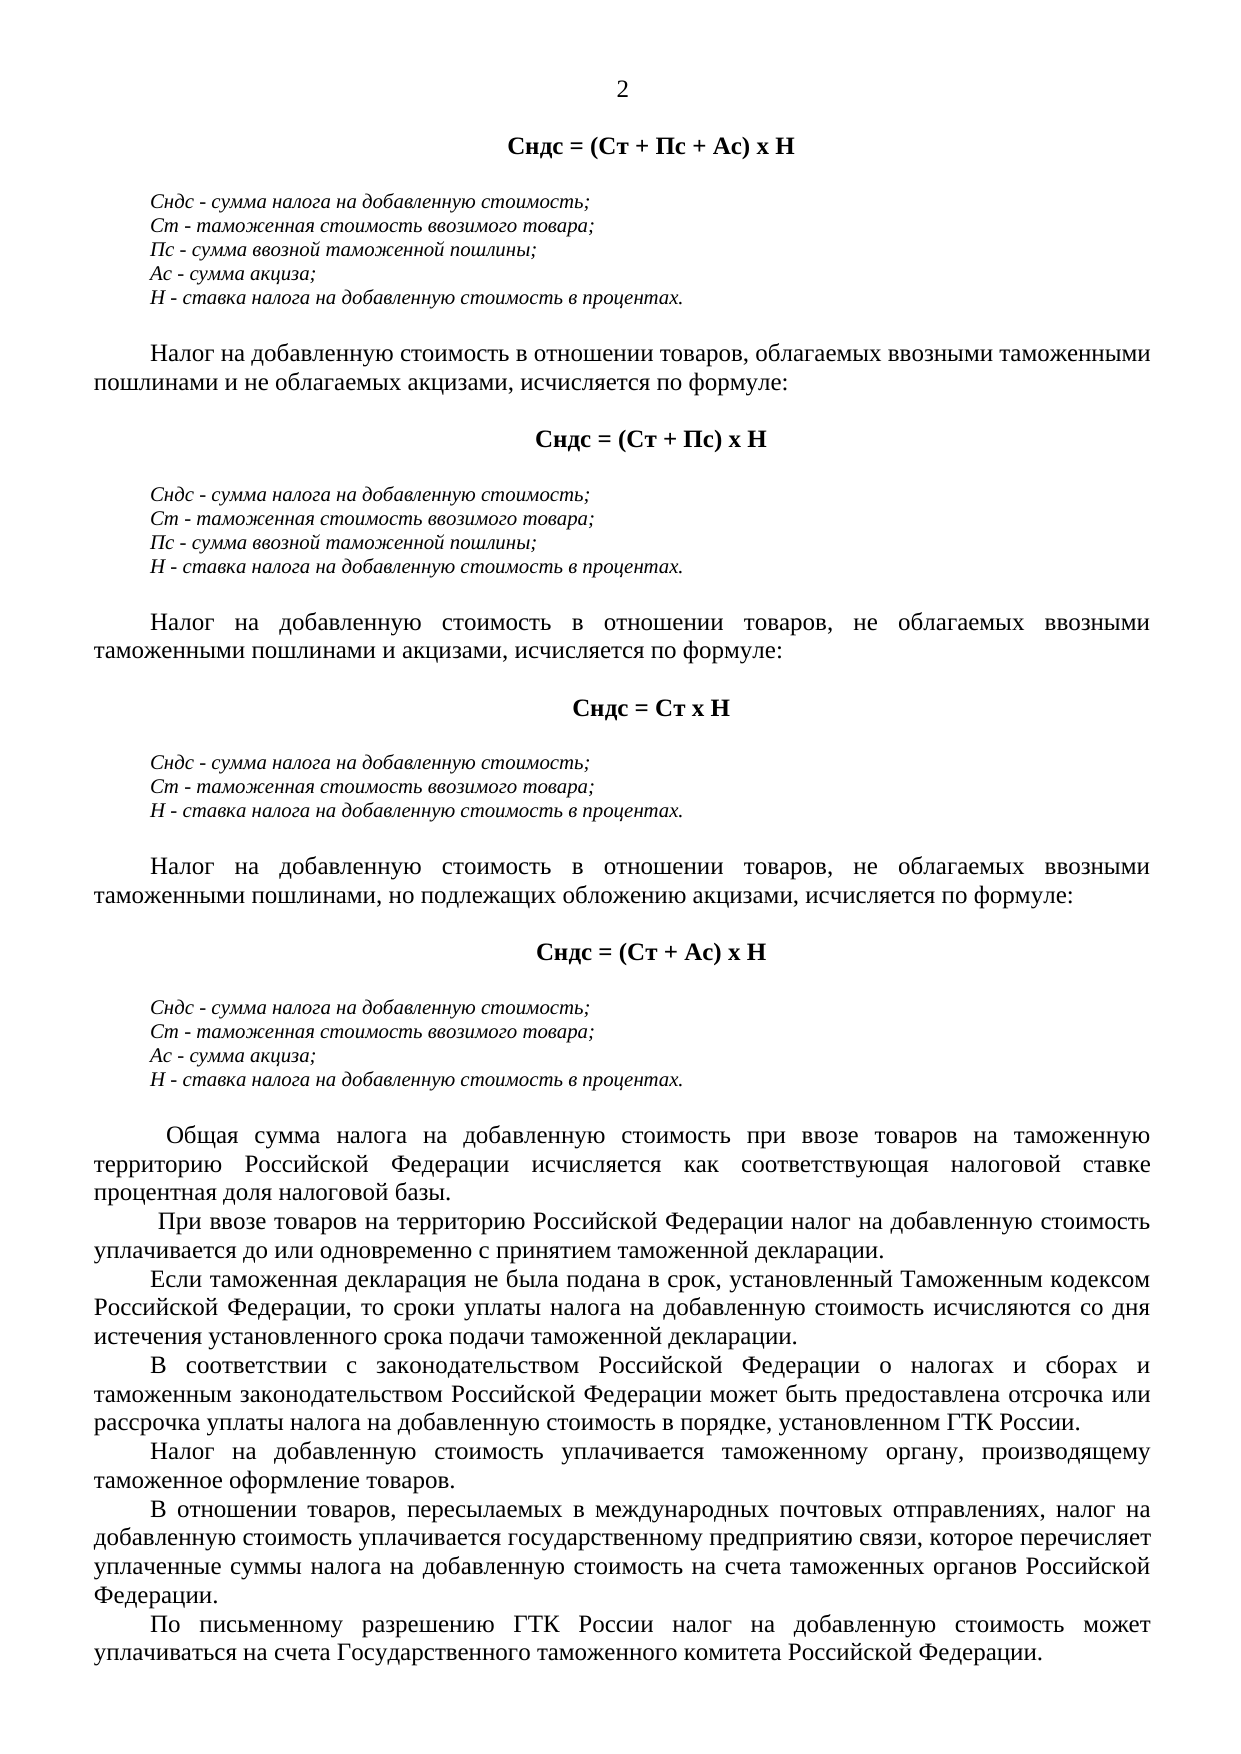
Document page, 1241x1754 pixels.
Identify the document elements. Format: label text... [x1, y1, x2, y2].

text Если таможенная декларация не была подана в срок, установленный Таможенным кодексом Российской Федерации, то сроки уплаты налога на добавленную стоимость исчисляются со дня истечения установленного срока подачи таможенной декларации. [94, 1264, 1152, 1350]
subtitle Сндс = (Ст + Ас) x Н [94, 937, 1152, 966]
text Налог на добавленную стоимость уплачивается таможенному органу, производящему таможенное оформление товаров. [94, 1436, 1152, 1494]
text Ст - таможенная стоимость ввозимого товара; [94, 213, 1152, 237]
text Пс - сумма ввозной таможенной пошлины; [94, 237, 1152, 261]
text В соответствии с законодательством Российской Федерации о налогах и сборах и таможенным законодательством Российской Федерации может быть предоставлена отсрочка или рассрочка уплаты налога на добавленную стоимость в порядке, установленном ГТК России. [94, 1350, 1152, 1436]
text Общая сумма налога на добавленную стоимость при ввозе товаров на таможенную территорию Российской Федерации исчисляется как соответствующая налоговой ставке процентная доля налоговой базы. [94, 1120, 1152, 1206]
text Налог на добавленную стоимость в отношении товаров, не облагаемых ввозными таможенными пошлинами и акцизами, исчисляется по формуле: [94, 607, 1152, 664]
text Ст - таможенная стоимость ввозимого товара; [94, 1019, 1152, 1043]
text Сндс - сумма налога на добавленную стоимость; [94, 995, 1152, 1019]
text Ст - таможенная стоимость ввозимого товара; [94, 506, 1152, 530]
text Ст - таможенная стоимость ввозимого товара; [94, 774, 1152, 798]
subtitle Сндс = Ст x Н [94, 693, 1152, 722]
text Налог на добавленную стоимость в отношении товаров, облагаемых ввозными таможенными пошлинами и не облагаемых акцизами, исчисляется по формуле: [94, 338, 1152, 395]
text По письменному разрешению ГТК России налог на добавленную стоимость может уплачиваться на счета Государственного таможенного комитета Российской Федерации. [94, 1609, 1152, 1666]
text Сндс - сумма налога на добавленную стоимость; [94, 189, 1152, 213]
text Сндс - сумма налога на добавленную стоимость; [94, 750, 1152, 774]
text Ас - сумма акциза; [94, 261, 1152, 285]
text Н - ставка налога на добавленную стоимость в процентах. [94, 285, 1152, 309]
text Н - ставка налога на добавленную стоимость в процентах. [94, 554, 1152, 578]
text В отношении товаров, пересылаемых в международных почтовых отправлениях, налог на добавленную стоимость уплачивается государственному предприятию связи, которое перечисляет уплаченные суммы налога на добавленную стоимость на счета таможенных органов Российской Федерации. [94, 1494, 1152, 1609]
subtitle Сндс = (Ст + Пс + Ас) x Н [94, 131, 1152, 160]
text Ас - сумма акциза; [94, 1043, 1152, 1067]
text Пс - сумма ввозной таможенной пошлины; [94, 530, 1152, 554]
text При ввозе товаров на территорию Российской Федерации налог на добавленную стоимость уплачивается до или одновременно с принятием таможенной декларации. [94, 1206, 1152, 1264]
subtitle Сндс = (Ст + Пс) x Н [94, 424, 1152, 453]
text Налог на добавленную стоимость в отношении товаров, не облагаемых ввозными таможенными пошлинами, но подлежащих обложению акцизами, исчисляется по формуле: [94, 851, 1152, 909]
text Н - ставка налога на добавленную стоимость в процентах. [94, 1067, 1152, 1091]
text Сндс - сумма налога на добавленную стоимость; [94, 482, 1152, 506]
text Н - ставка налога на добавленную стоимость в процентах. [94, 798, 1152, 822]
